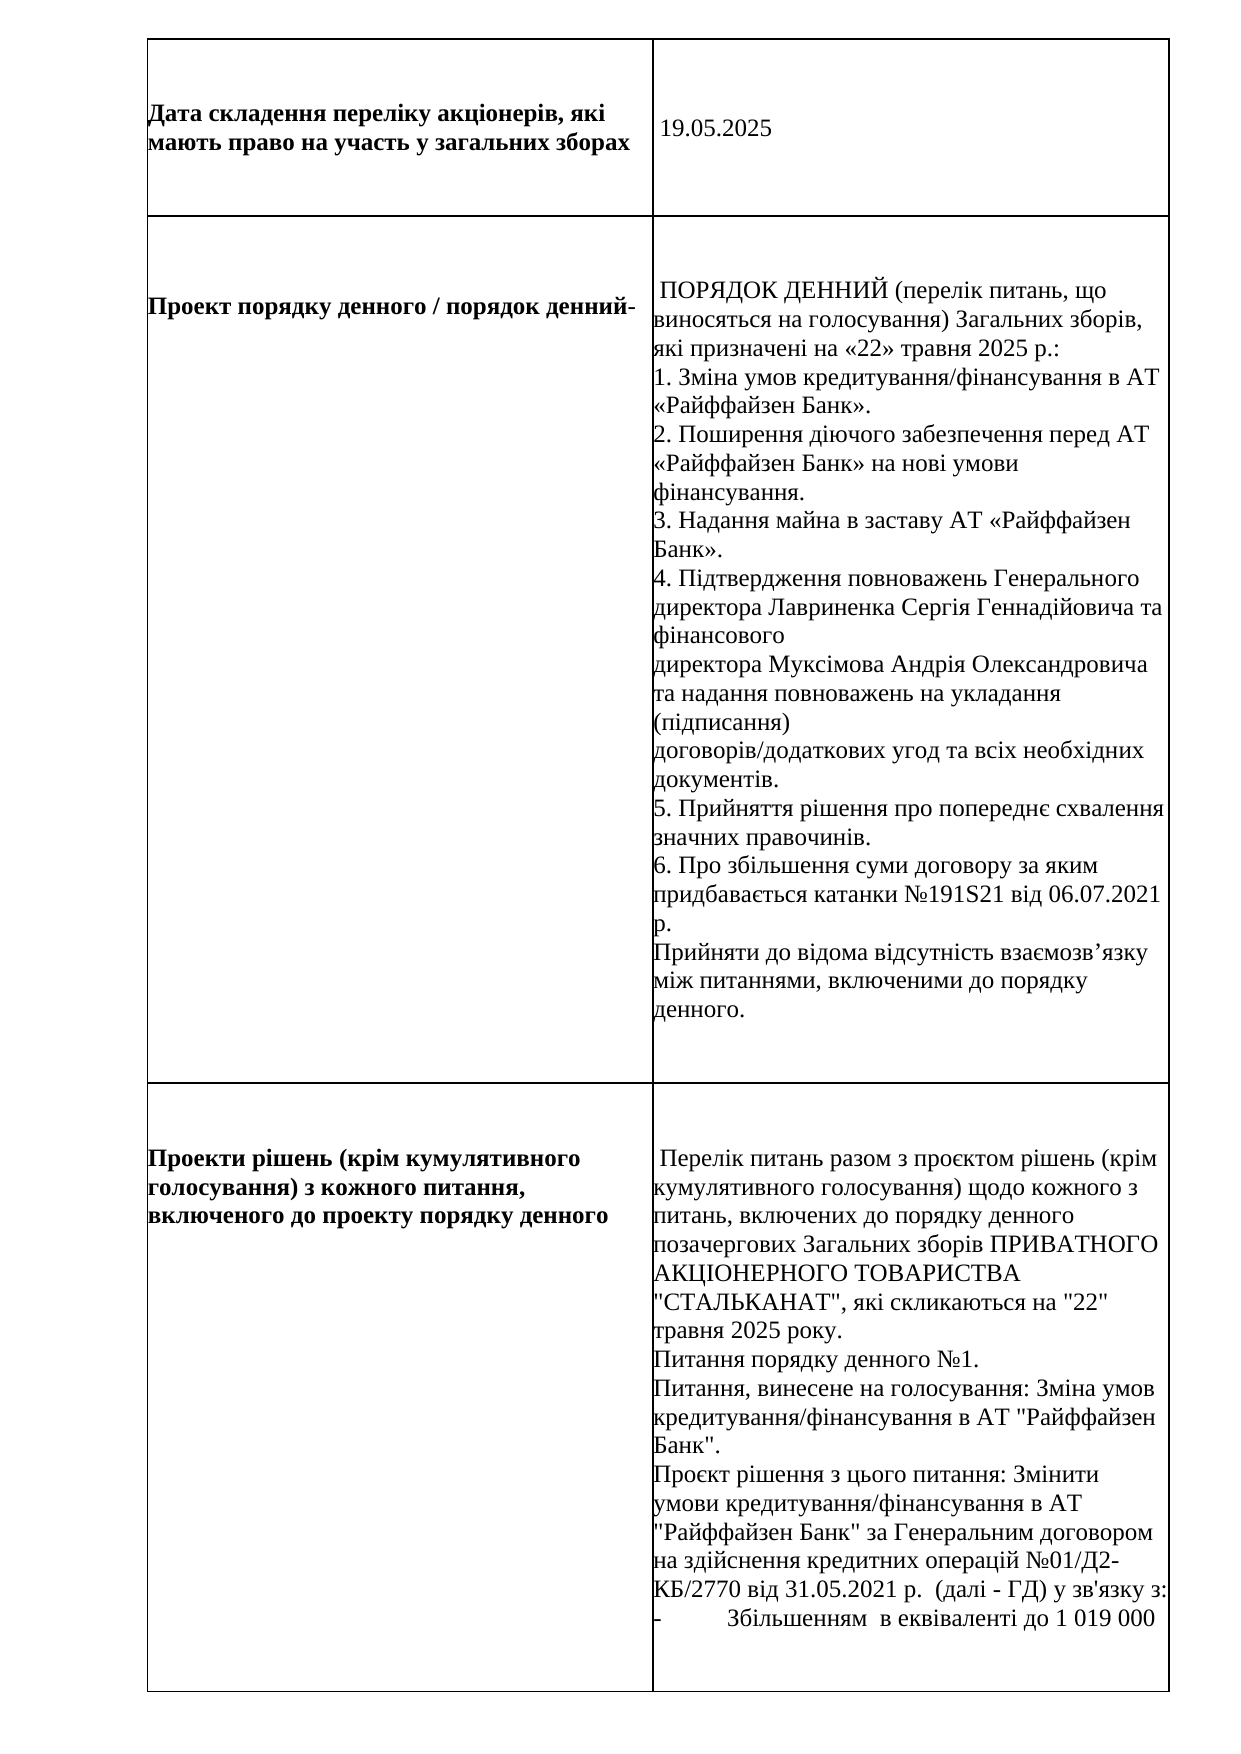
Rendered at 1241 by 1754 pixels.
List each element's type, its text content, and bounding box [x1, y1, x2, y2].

table_cell ПОРЯДОК ДЕННИЙ (перелік питань, що виносяться на голосування) Загальних зборів, які призначені на «22» травня 2025 р.: 1. Зміна умов кредитування/фінансування в АТ «Райффайзен Банк». 2. Поширення діючого забезпечення перед АТ «Райффайзен Банк» на нові умови фінансування. 3. Надання майна в заставу АТ «Райффайзен Банк». 4. Підтвердження повноважень Генерального директора Лавриненка Сергія Геннадійовича та фінансового директора Муксімова Андрія Олександровича та надання повноважень на укладання (підписання) договорів/додаткових угод та всіх необхідних документів. 5. Прийняття рішення про попереднє схвалення значних правочинів. 6. Про збільшення суми договору за яким придбавається катанки №191S21 від 06.07.2021 р. Прийняти до відома відсутність взаємозв’язку між питаннями, включеними до порядку денного. [654, 217, 1168, 1082]
table_cell Дата складення переліку акціонерів, які мають право на участь у загальних зборах [148, 40, 652, 215]
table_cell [654, 1084, 1168, 1691]
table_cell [148, 1084, 652, 1691]
table_cell Проект порядку денного / порядок денний- [148, 217, 652, 1082]
table_cell 19.05.2025 [654, 40, 1168, 215]
